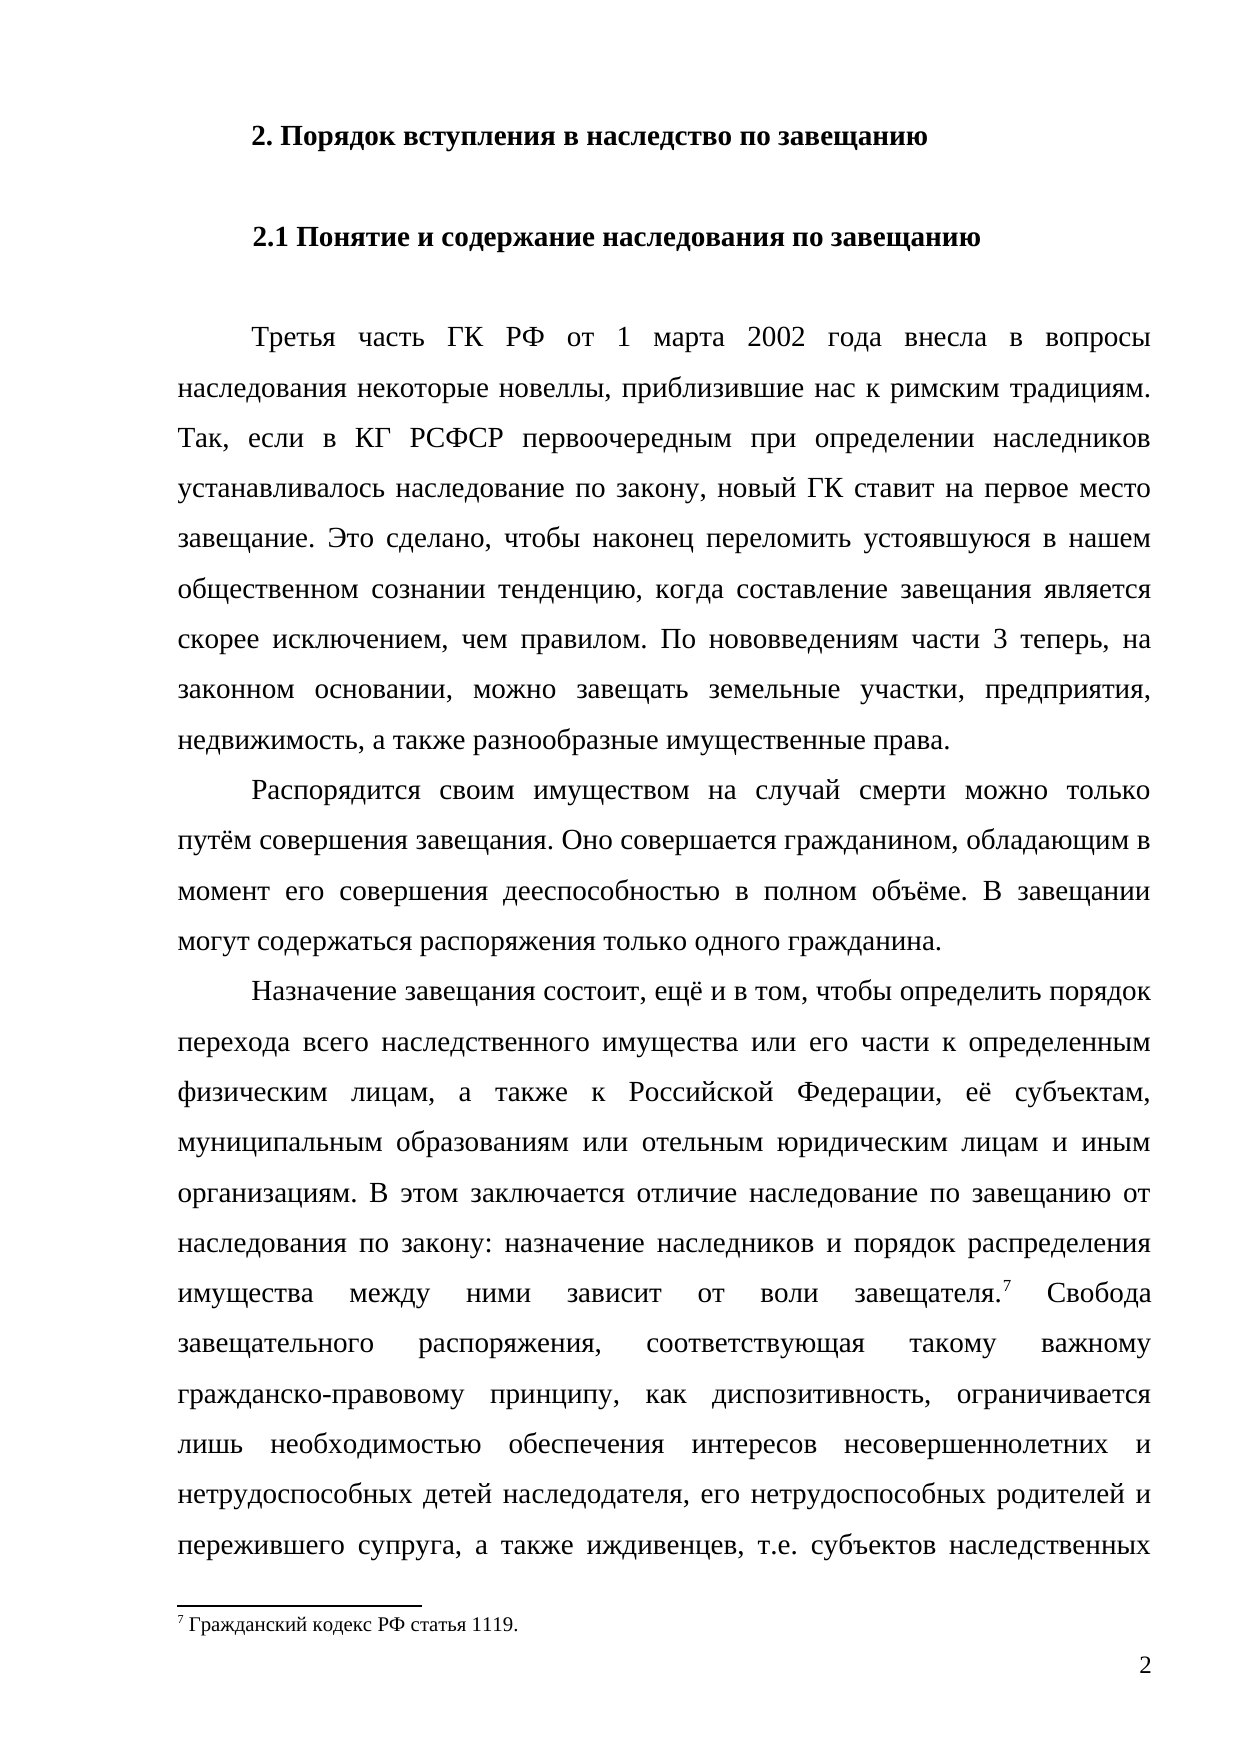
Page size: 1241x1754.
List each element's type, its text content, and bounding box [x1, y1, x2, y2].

text Третья часть ГК РФ от 1 марта 2002 года внесла в вопросы наследования некоторые новеллы, приблизившие нас к римским традициям. Так, если в КГ РСФСР первоочередным при определении наследников устанавливалось наследование по закону, новый ГК ставит на первое место завещание. Это сделано, чтобы наконец переломить устоявшуюся в нашем общественном сознании тенденцию, когда составление завещания является скорее исключением, чем правилом. По нововведениям части 3 теперь, на законном основании, можно завещать земельные участки, предприятия, недвижимость, а также разнообразные имущественные права. [177, 319, 1152, 755]
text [177, 973, 1152, 1560]
text Распорядится своим имуществом на случай смерти можно только путём совершения завещания. Оно совершается гражданином, обладающим в момент его совершения дееспособностью в полном объёме. В завещании могут содержаться распоряжения только одного гражданина. [177, 772, 1152, 957]
text 2. Порядок вступления в наследство по завещанию [177, 118, 1152, 152]
text 2.1 Понятие и содержание наследования по завещанию [177, 219, 1152, 252]
